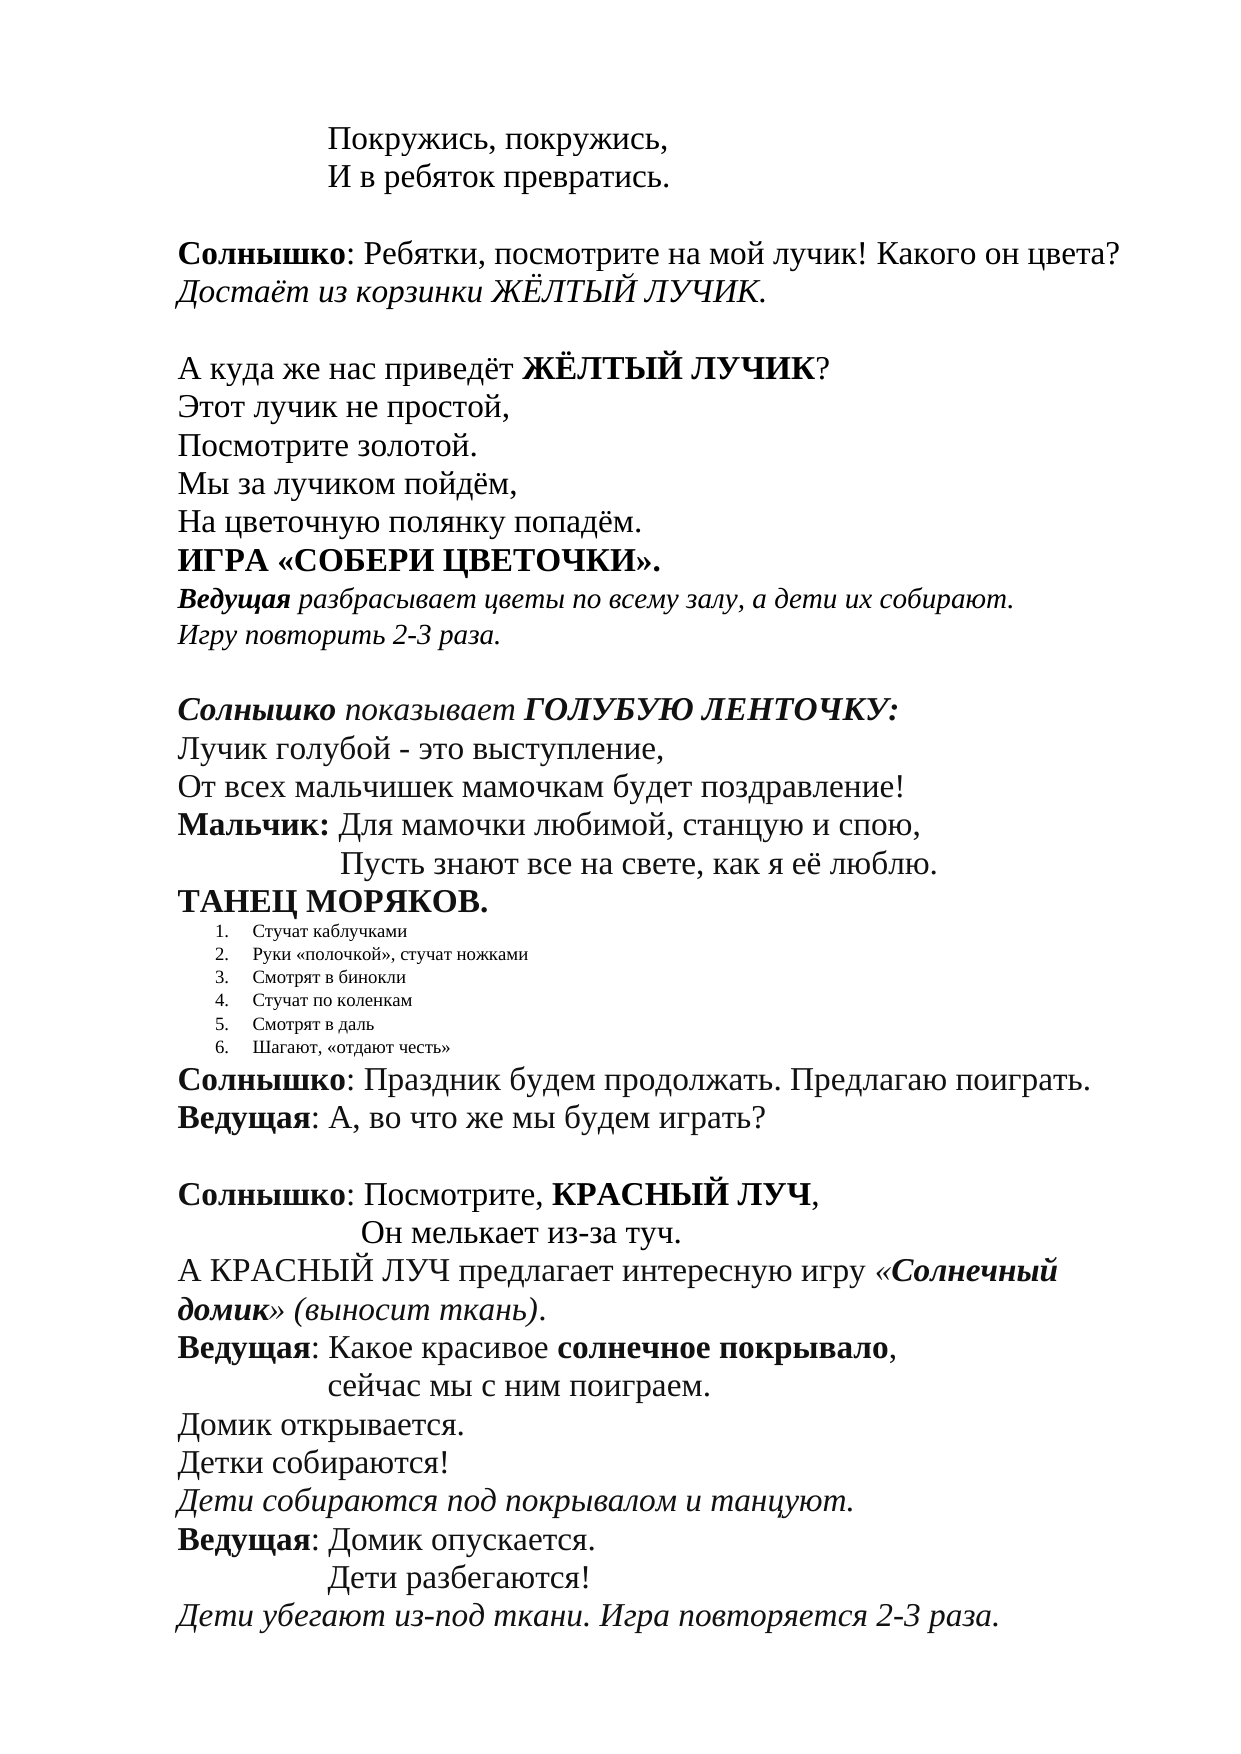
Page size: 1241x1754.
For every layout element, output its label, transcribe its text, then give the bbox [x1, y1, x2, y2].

text Солнышко: Посмотрите, КРАСНЫЙ ЛУЧ, Он мелькает из-за туч. А КРАСНЫЙ ЛУЧ предлагает интересную игру «Солнечный домик» (выносит ткань). [177, 1174, 1152, 1327]
list Смотрят в даль [215, 1012, 1152, 1034]
text Ведущая: Домик опускается. [177, 1519, 1152, 1557]
text Детки собираются! [177, 1442, 1152, 1481]
text Дети собираются под покрывалом и танцуют. [177, 1481, 1152, 1519]
text От всех мальчишек мамочкам будет поздравление! [177, 766, 1152, 804]
text Солнышко показывает ГОЛУБУЮ ЛЕНТОЧКУ: [177, 689, 1152, 728]
list Стучат по коленкам [215, 989, 1152, 1011]
list Шагают, «отдают честь» [215, 1036, 1152, 1057]
text ТАНЕЦ МОРЯКОВ. [177, 881, 1152, 919]
text Игру повторить 2-3 раза. [177, 617, 1152, 651]
text Этот лучик не простой, Посмотрите золотой. Мы за лучиком пойдём, На цветочную полянку попадём. [478, 386, 1152, 540]
text Дети разбегаются! [177, 1557, 1152, 1596]
text Домик открывается. [177, 1404, 1152, 1442]
text Ведущая: А, во что же мы будем играть? [177, 1097, 1152, 1136]
text Мальчик: Для мамочки любимой, станцую и спою, [177, 804, 1152, 843]
text Ведущая: Какое красивое солнечное покрывало, [177, 1327, 1152, 1366]
text Дети убегают из-под ткани. Игра повторяется 2-3 раза. [177, 1596, 1152, 1634]
text Ведущая разбрасывает цветы по всему залу, а дети их собирают. [177, 581, 1152, 615]
text Лучик голубой - это выступление, [177, 728, 1152, 766]
text Покружись, покружись, И в ребяток превратись. Солнышко: Ребятки, посмотрите на мой лучик! Какого он цвета? Достаёт из корзинки ЖЁЛТЫЙ ЛУЧИК. [177, 118, 1152, 310]
text А куда же нас приведёт ЖЁЛТЫЙ ЛУЧИК? [177, 310, 1152, 386]
list Смотрят в бинокли [215, 966, 1152, 988]
text сейчас мы с ним поиграем. [177, 1366, 1152, 1404]
text Солнышко: Праздник будем продолжать. Предлагаю поиграть. [177, 1059, 1152, 1097]
text Пусть знают все на свете, как я её люблю. [177, 843, 1152, 881]
list Руки «полочкой», стучат ножками [215, 943, 1152, 964]
list Стучат каблучками [215, 919, 1152, 941]
text ИГРА «СОБЕРИ ЦВЕТОЧКИ». [177, 540, 1152, 578]
